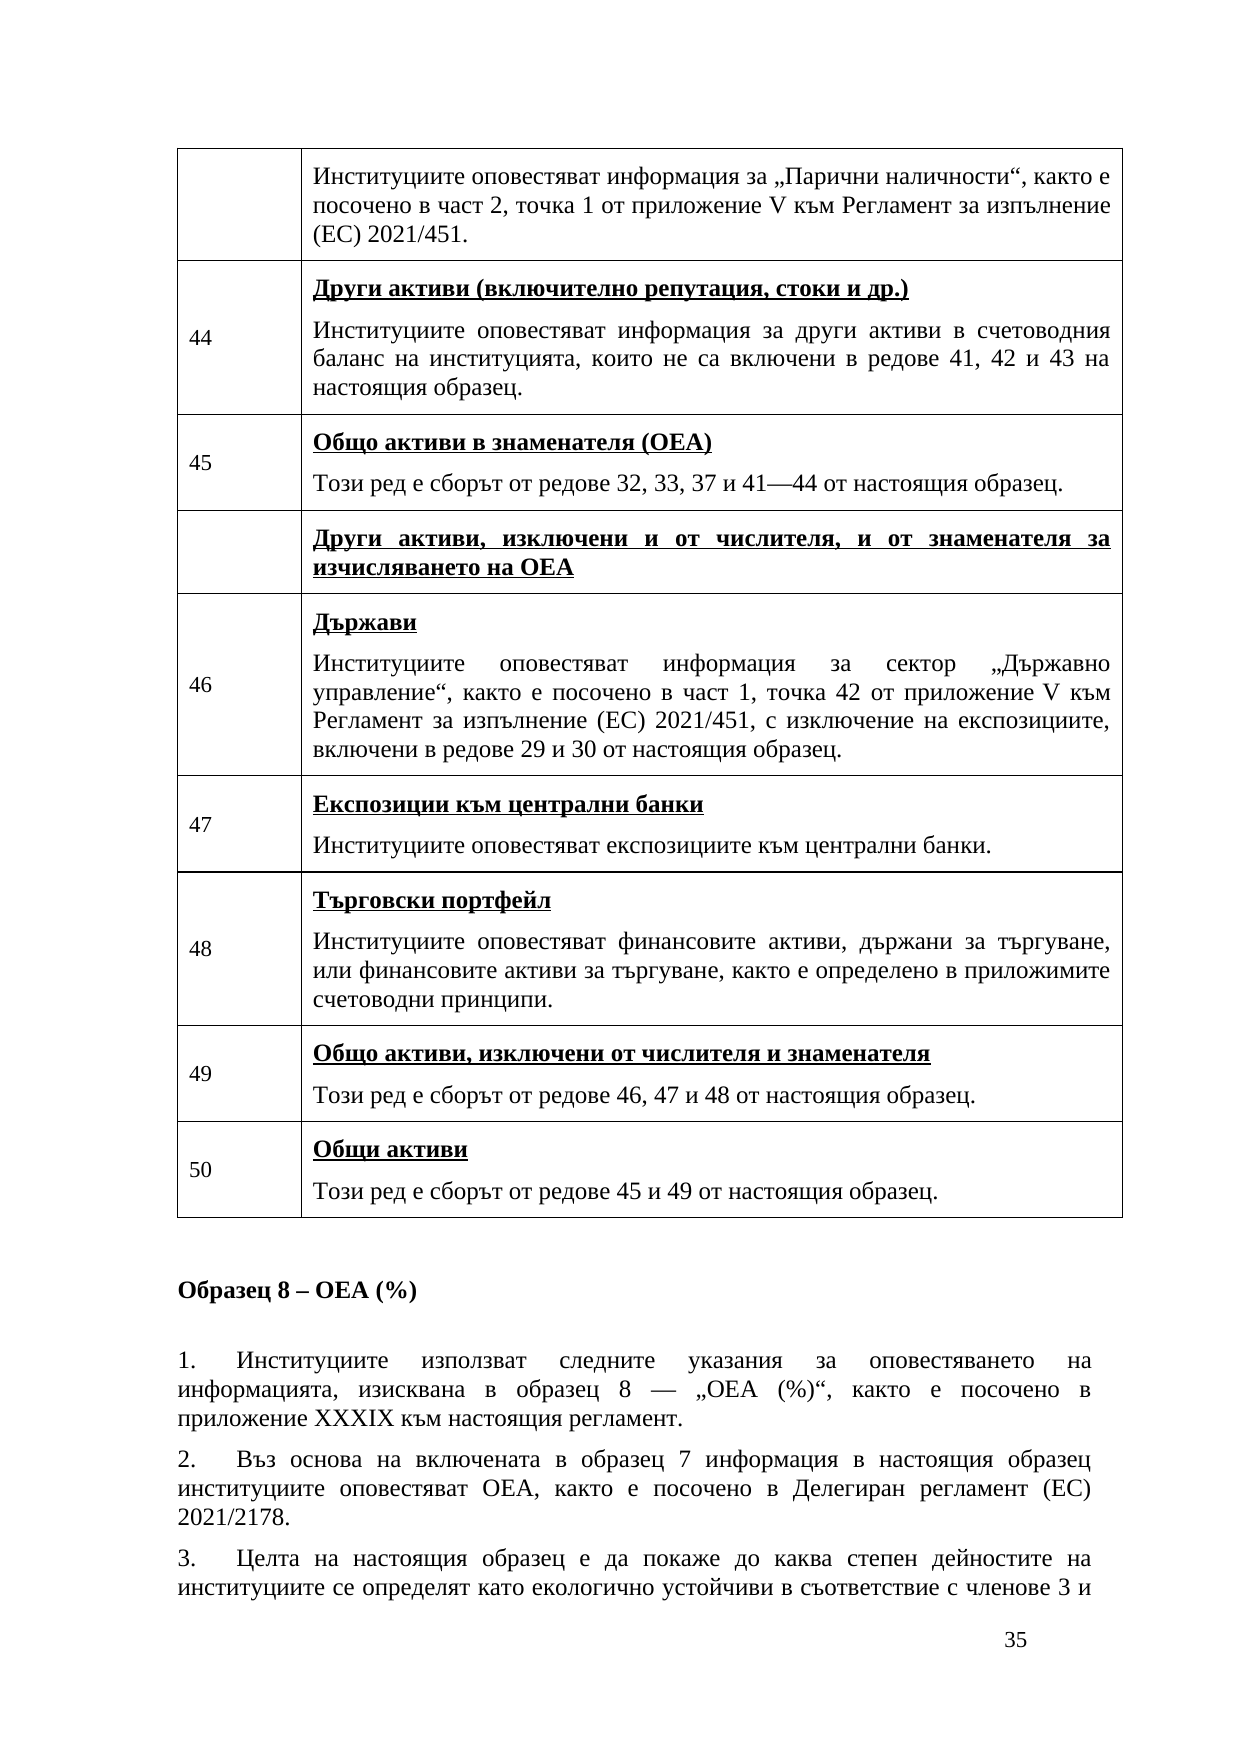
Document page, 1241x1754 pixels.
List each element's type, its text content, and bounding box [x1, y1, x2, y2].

table_cell 47 [178, 776, 301, 871]
table_cell 50 [178, 1122, 301, 1217]
table_cell 48 [178, 873, 301, 1025]
table_cell Търговски портфейл Институциите оповестяват финансовите активи, държани за търгуване, или финансовите активи за търгуване, както е определено в приложимите счетоводни принципи. [302, 873, 1122, 1025]
list Институциите използват следните указания за оповестяването на информацията, изисквана в образец 8 — „ОЕА (%)“, както е посочено в приложение XXXIX към настоящия регламент. [177, 1346, 1092, 1432]
table_cell Експозиции към централни банки Институциите оповестяват експозициите към централни банки. [302, 776, 1122, 871]
table_cell [178, 511, 301, 593]
text Образец 8 – ОЕА (%) [177, 1276, 1092, 1304]
table_cell 46 [178, 594, 301, 775]
table_cell 44 [178, 261, 301, 413]
table_cell Общи активи Този ред е сборът от редове 45 и 49 от настоящия образец. [302, 1122, 1122, 1217]
table_cell Други активи, изключени и от числителя, и от знаменателя за изчисляването на ОЕА [302, 511, 1122, 593]
table_cell Общо активи в знаменателя (ОЕА) Този ред е сборът от редове 32, 33, 37 и 41—44 от настоящия образец. [302, 415, 1122, 509]
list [177, 1543, 1092, 1601]
table_cell 45 [178, 415, 301, 509]
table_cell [302, 149, 1122, 260]
list Въз основа на включената в образец 7 информация в настоящия образец институциите оповестяват ОЕА, както е посочено в Делегиран регламент (ЕС) 2021/2178. [177, 1444, 1092, 1531]
table_cell Други активи (включително репутация, стоки и др.) Институциите оповестяват информация за други активи в счетоводния баланс на институцията, които не са включени в редове 41, 42 и 43 на настоящия образец. [302, 261, 1122, 413]
table_cell 49 [178, 1026, 301, 1121]
table_cell Държави Институциите оповестяват информация за сектор „Държавно управление“, както е посочено в част 1, точка 42 от приложение V към Регламент за изпълнение (ЕС) 2021/451, с изключение на експозициите, включени в редове 29 и 30 от настоящия образец. [302, 594, 1122, 775]
table_cell Общо активи, изключени от числителя и знаменателя Този ред е сборът от редове 46, 47 и 48 от настоящия образец. [302, 1026, 1122, 1121]
table_cell 43 [178, 149, 301, 260]
